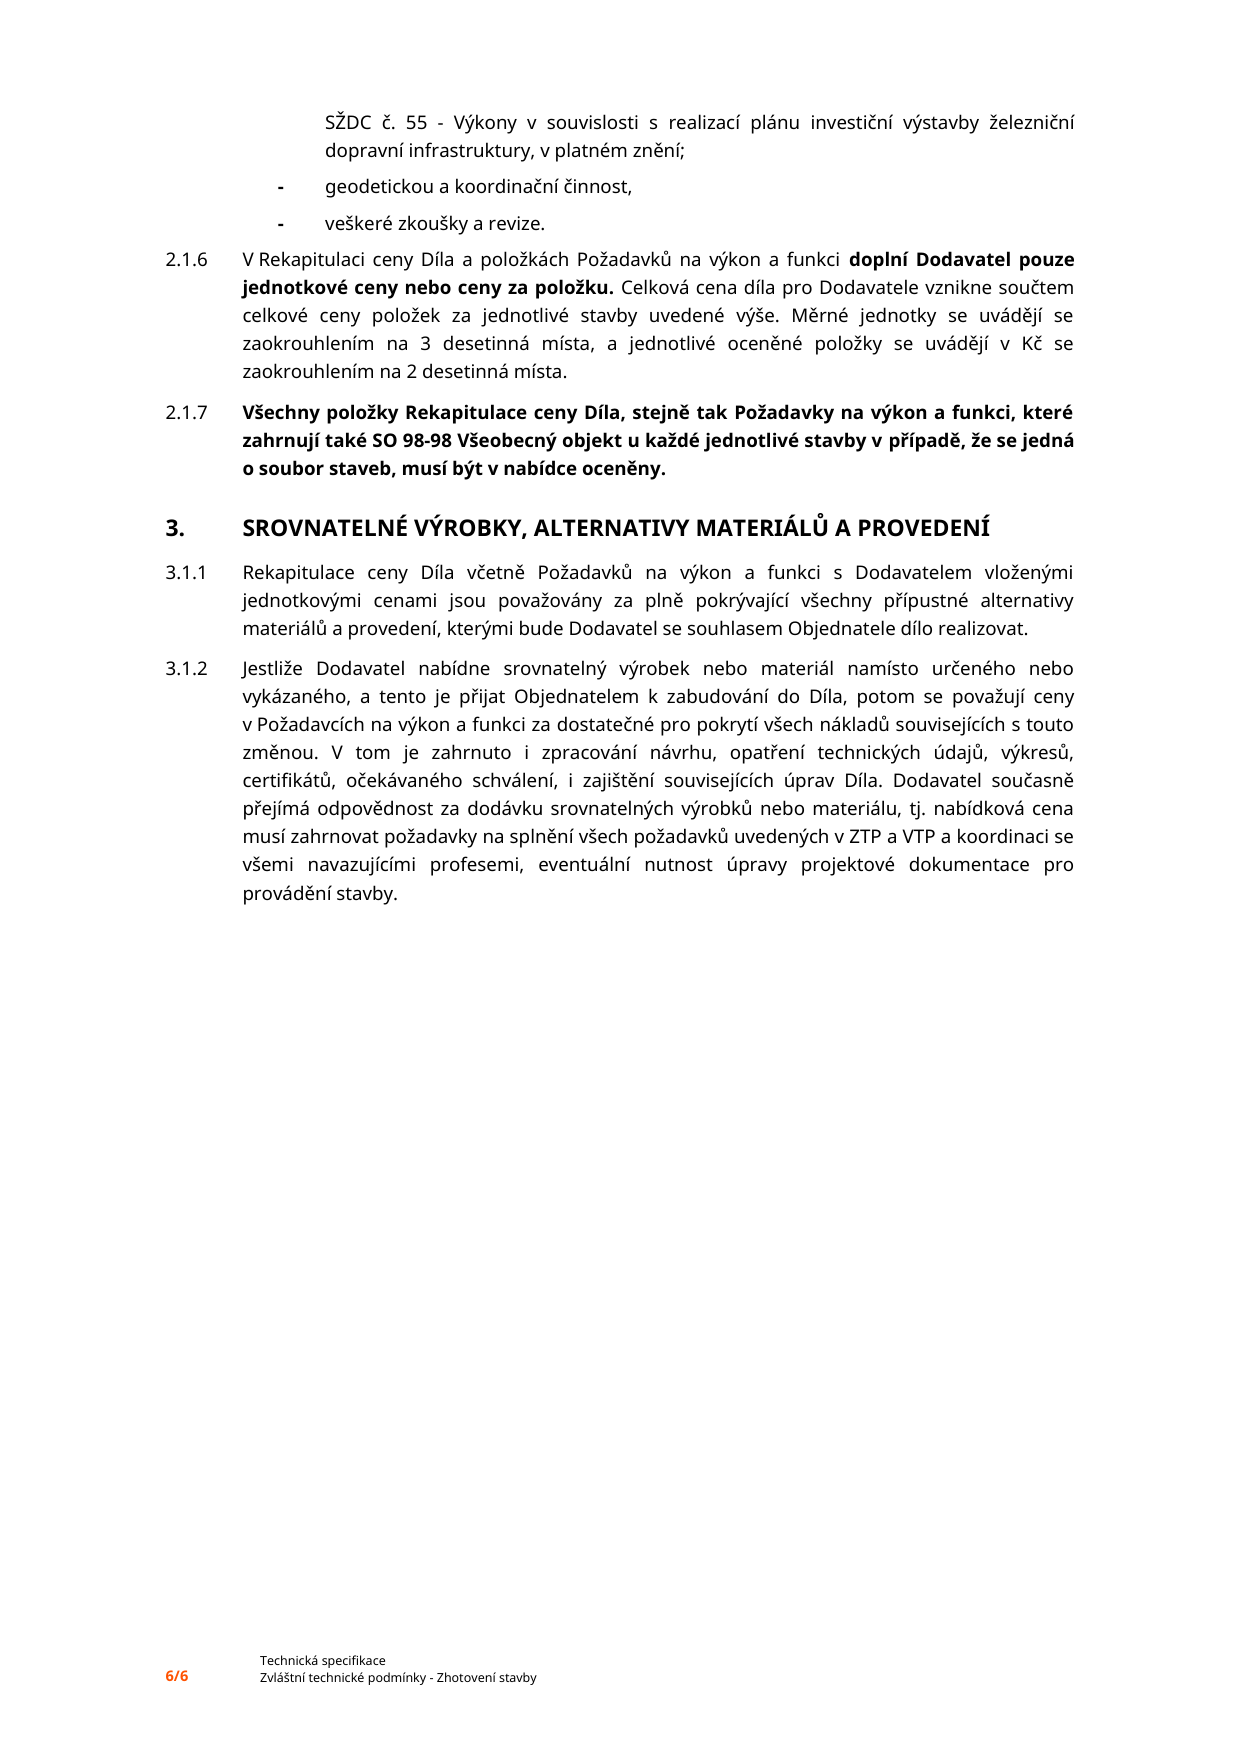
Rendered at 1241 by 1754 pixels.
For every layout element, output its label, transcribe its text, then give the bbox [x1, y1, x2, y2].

text geodetickou a koordinační činnost, [278, 174, 1075, 199]
text Jestliže Dodavatel nabídne srovnatelný výrobek nebo materiál namísto určeného nebo vykázaného, a tento je přijat Objednatelem k zabudování do Díla, potom se považují ceny v Požadavcích na výkon a funkci za dostatečné pro pokrytí všech nákladů souvisejících s touto změnou. V tom je zahrnuto i zpracování návrhu, opatření technických údajů, výkresů, certifikátů, očekávaného schválení, i zajištění souvisejících úprav Díla. Dodavatel současně přejímá odpovědnost za dodávku srovnatelných výrobků nebo materiálu, tj. nabídková cena musí zahrnovat požadavky na splnění všech požadavků uvedených v ZTP a VTP a koordinaci se všemi navazujícími profesemi, eventuální nutnost úpravy projektové dokumentace pro provádění stavby. [165, 656, 1075, 905]
text Všechny položky Rekapitulace ceny Díla, stejně tak Požadavky na výkon a funkci, které zahrnují také SO 98-98 Všeobecný objekt u každé jednotlivé stavby v případě, že se jedná o soubor staveb, musí být v nabídce oceněny. [165, 399, 1075, 481]
text SROVNATELNÉ VÝROBKY, ALTERNATIVY MATERIÁLŮ A PROVEDENÍ [165, 512, 1075, 543]
text veškeré zkoušky a revize. [278, 210, 1075, 236]
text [278, 109, 1075, 163]
text Rekapitulace ceny Díla včetně Požadavků na výkon a funkci s Dodavatelem vloženými jednotkovými cenami jsou považovány za plně pokrývající všechny přípustné alternativy materiálů a provedení, kterými bude Dodavatel se souhlasem Objednatele dílo realizovat. [165, 559, 1075, 641]
text V Rekapitulaci ceny Díla a položkách Požadavků na výkon a funkci doplní Dodavatel pouze jednotkové ceny nebo ceny za položku. Celková cena díla pro Dodavatele vznikne součtem celkové ceny položek za jednotlivé stavby uvedené výše. Měrné jednotky se uvádějí se zaokrouhlením na 3 desetinná místa, a jednotlivé oceněné položky se uvádějí v Kč se zaokrouhlením na 2 desetinná místa. [165, 246, 1075, 384]
